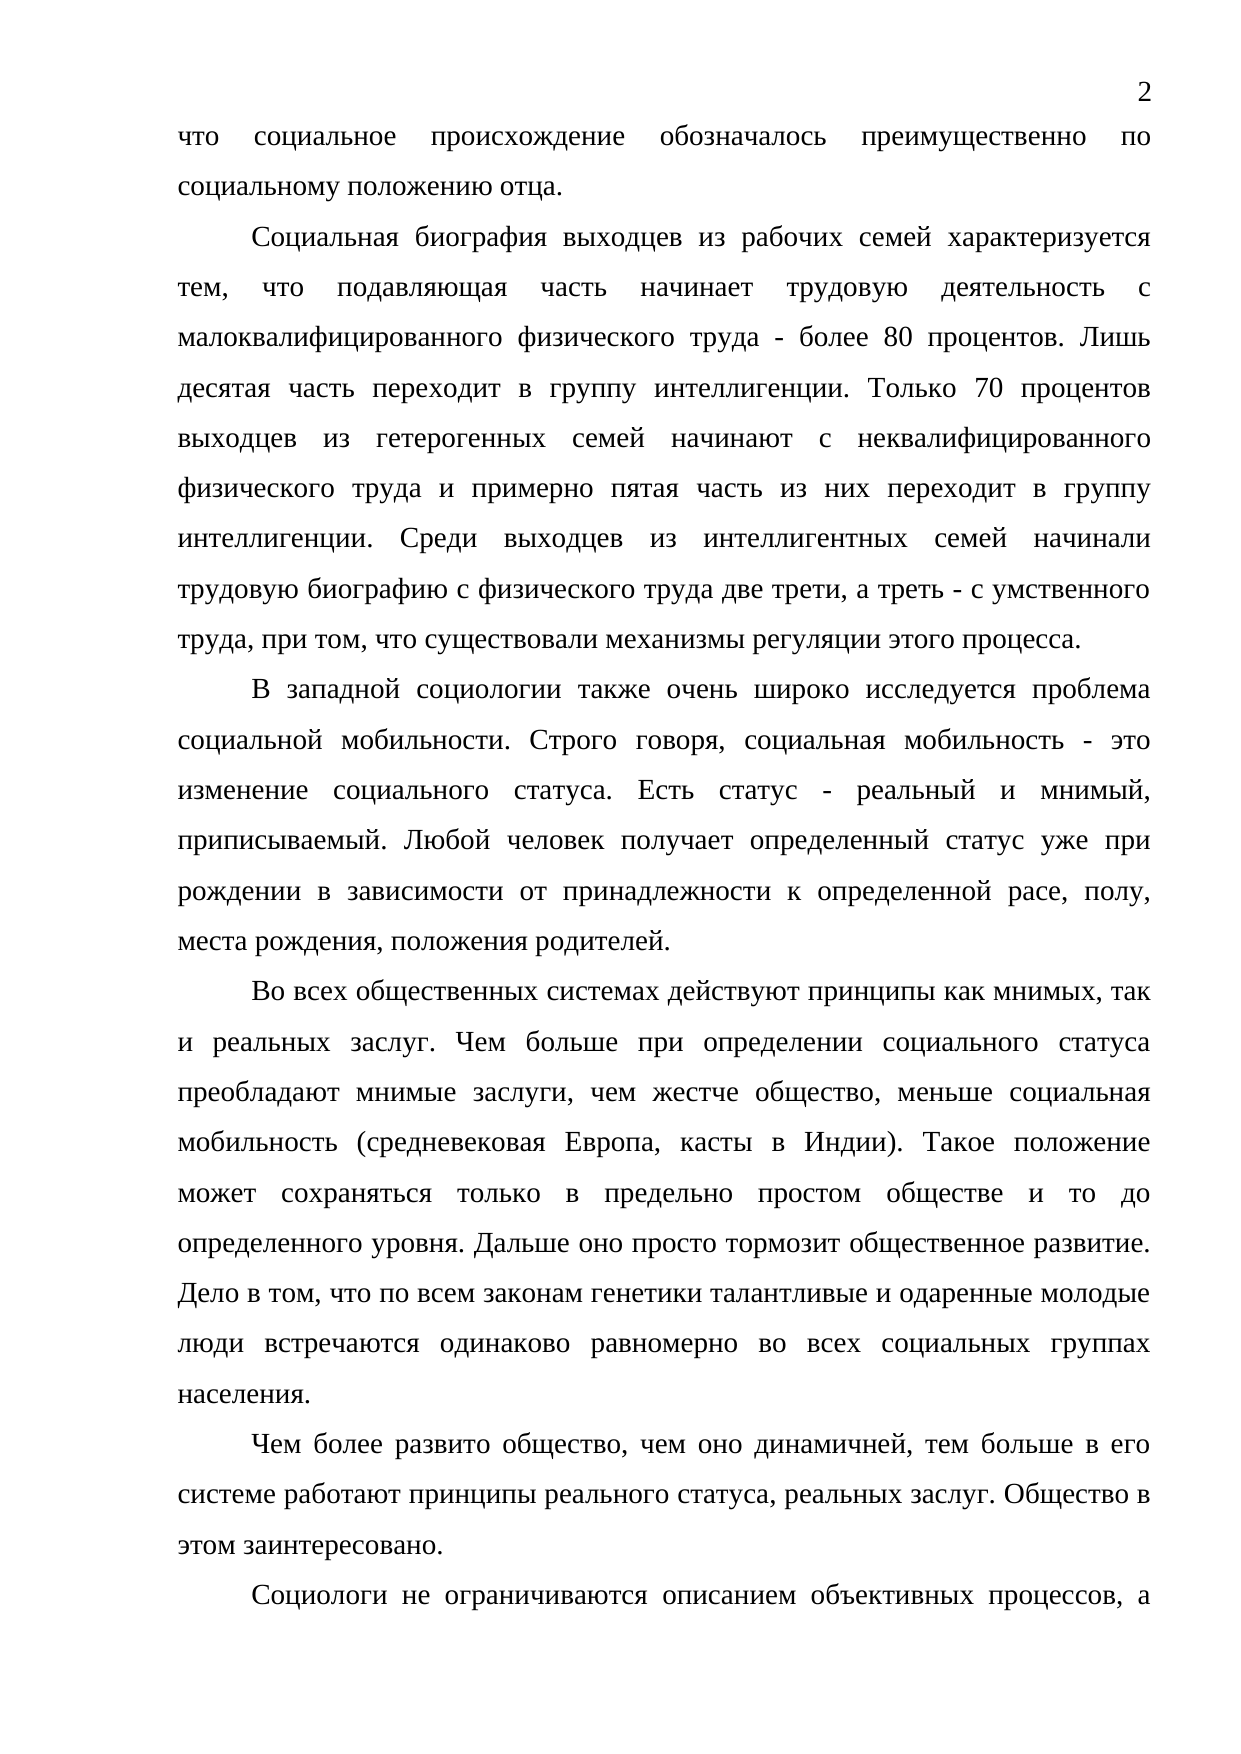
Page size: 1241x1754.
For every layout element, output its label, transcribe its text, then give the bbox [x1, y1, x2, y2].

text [177, 1577, 1152, 1611]
text Социальная биография выходцев из рабочих семей характеризуется тем, что подавляющая часть начинает трудовую деятельность с малоквалифицированного физического труда - более 80 процентов. Лишь десятая часть переходит в группу интеллигенции. Только 70 процентов выходцев из гетерогенных семей начинают с неквалифицированного физического труда и примерно пятая часть из них переходит в группу интеллигенции. Среди выходцев из интеллигентных семей начинали трудовую биографию с физического труда две трети, а треть - с умственного труда, при том, что существовали механизмы регуляции этого процесса. [177, 219, 1152, 655]
text В западной социологии также очень широко исследуется проблема социальной мобильности. Строго говоря, социальная мобильность - это изменение социального статуса. Есть статус - реальный и мнимый, приписываемый. Любой человек получает определенный статус уже при рождении в зависимости от принадлежности к определенной расе, полу, места рождения, положения родителей. [177, 672, 1152, 957]
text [177, 118, 1152, 202]
text Во всех общественных системах действуют принципы как мнимых, так и реальных заслуг. Чем больше при определении социального статуса преобладают мнимые заслуги, чем жестче общество, меньше социальная мобильность (средневековая Европа, касты в Индии). Такое положение может сохраняться только в предельно простом обществе и то до определенного уровня. Дальше оно просто тормозит общественное развитие. Дело в том, что по всем законам генетики талантливые и одаренные молодые люди встречаются одинаково равномерно во всех социальных группах населения. [177, 973, 1152, 1409]
text Чем более развито общество, чем оно динамичней, тем больше в его системе работают принципы реального статуса, реальных заслуг. Общество в этом заинтересовано. [177, 1426, 1152, 1560]
